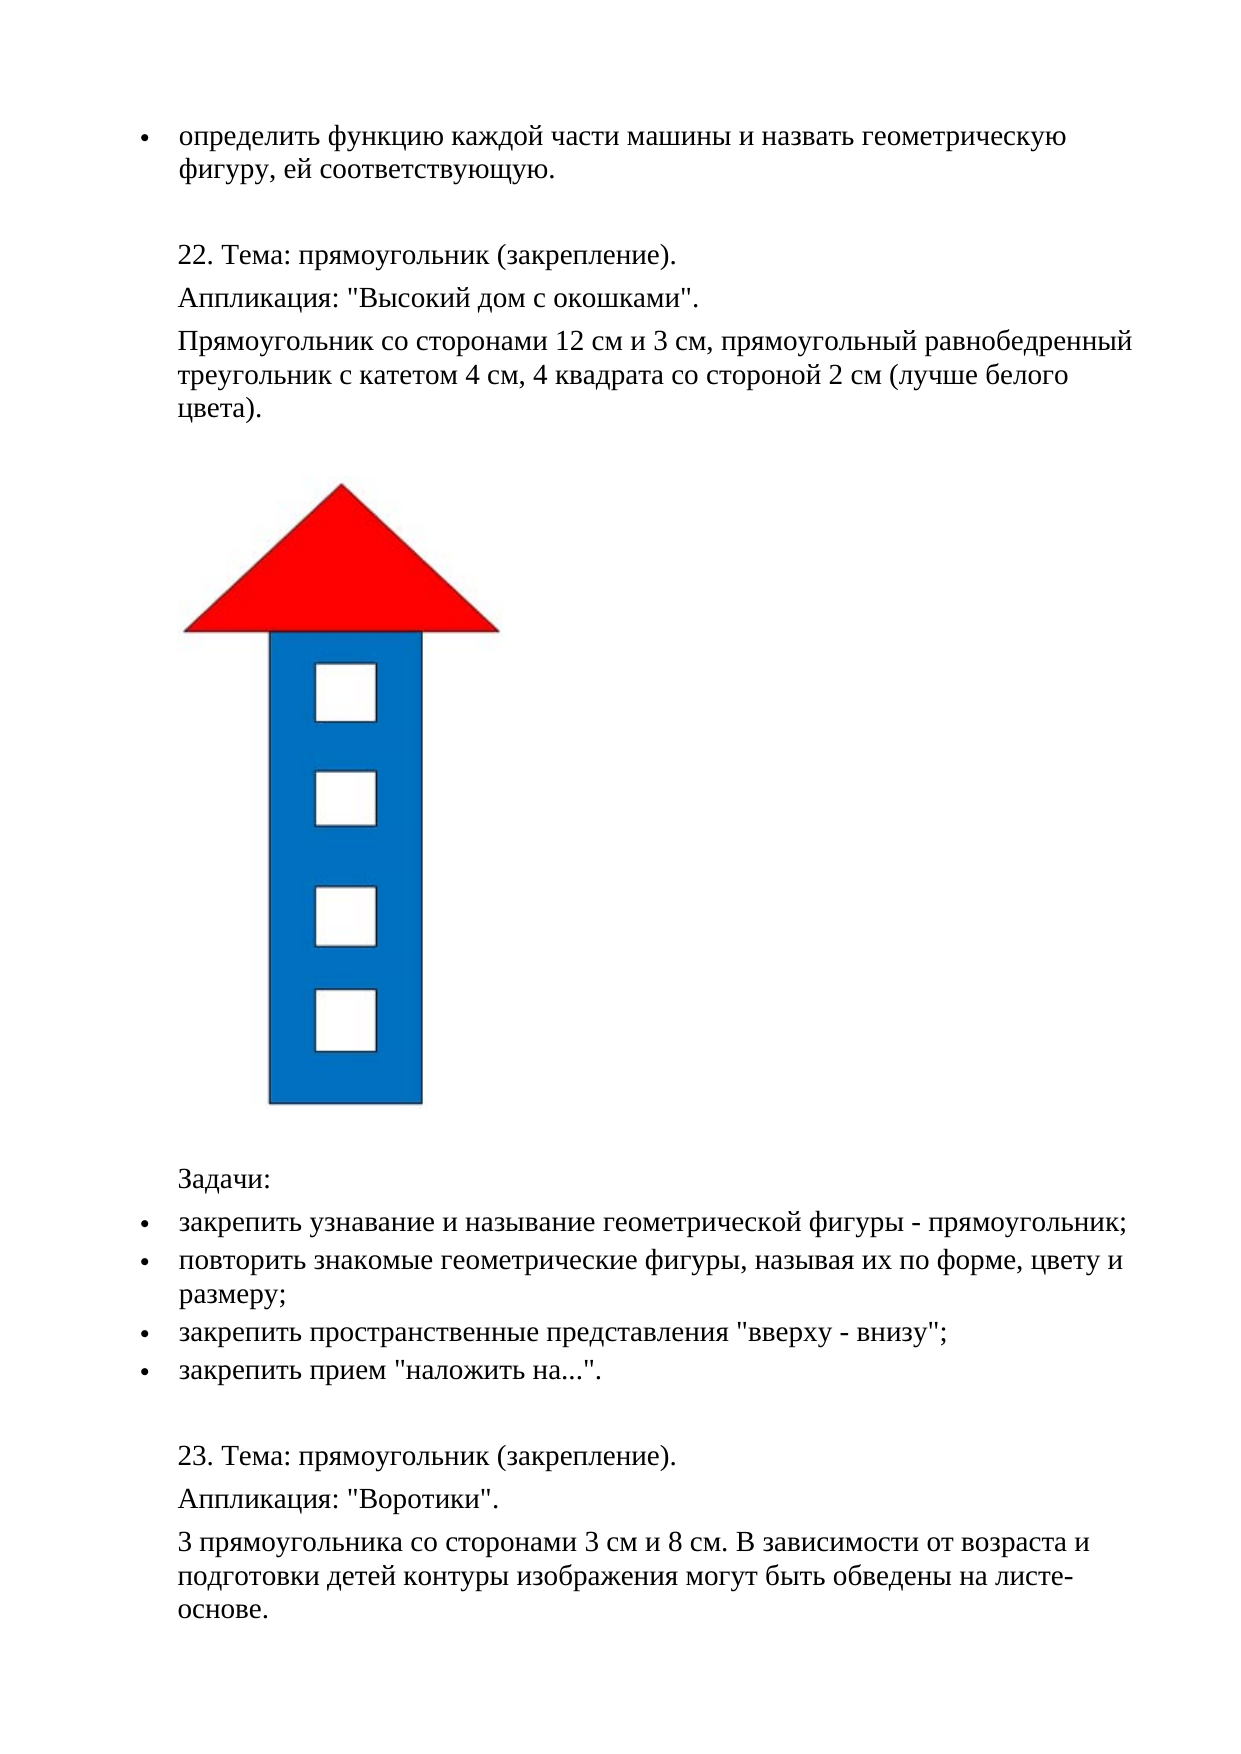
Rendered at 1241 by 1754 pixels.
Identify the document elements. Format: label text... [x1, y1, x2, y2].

text 22. Тема: прямоугольник (закрепление). [177, 237, 1152, 271]
text Аппликация: "Воротики". [177, 1481, 1152, 1515]
list закрепить прием "наложить на...". [141, 1352, 1152, 1386]
text 23. Тема: прямоугольник (закрепление). [177, 1438, 1152, 1472]
list определить функцию каждой части машины и назвать геометрическую фигуру, ей соответствующую. [141, 118, 1152, 185]
text 3 прямоугольника со сторонами 3 см и 8 см. В зависимости от возраста и подготовки детей контуры изображения могут быть обведены на листе-основе. [177, 1524, 1152, 1625]
text Задачи: [177, 1161, 1152, 1195]
picture [177, 476, 506, 1109]
list повторить знакомые геометрические фигуры, называя их по форме, цвету и размеру; [141, 1242, 1152, 1309]
text Прямоугольник со сторонами 12 см и 3 см, прямоугольный равнобедренный треугольник с катетом 4 см, 4 квадрата со стороной 2 см (лучше белого цвета). [177, 323, 1152, 424]
text Аппликация: "Высокий дом с окошками". [177, 280, 1152, 314]
list закрепить узнавание и называние геометрической фигуры - прямоугольник; [141, 1204, 1152, 1238]
list закрепить пространственные представления "вверху - внизу"; [141, 1314, 1152, 1348]
